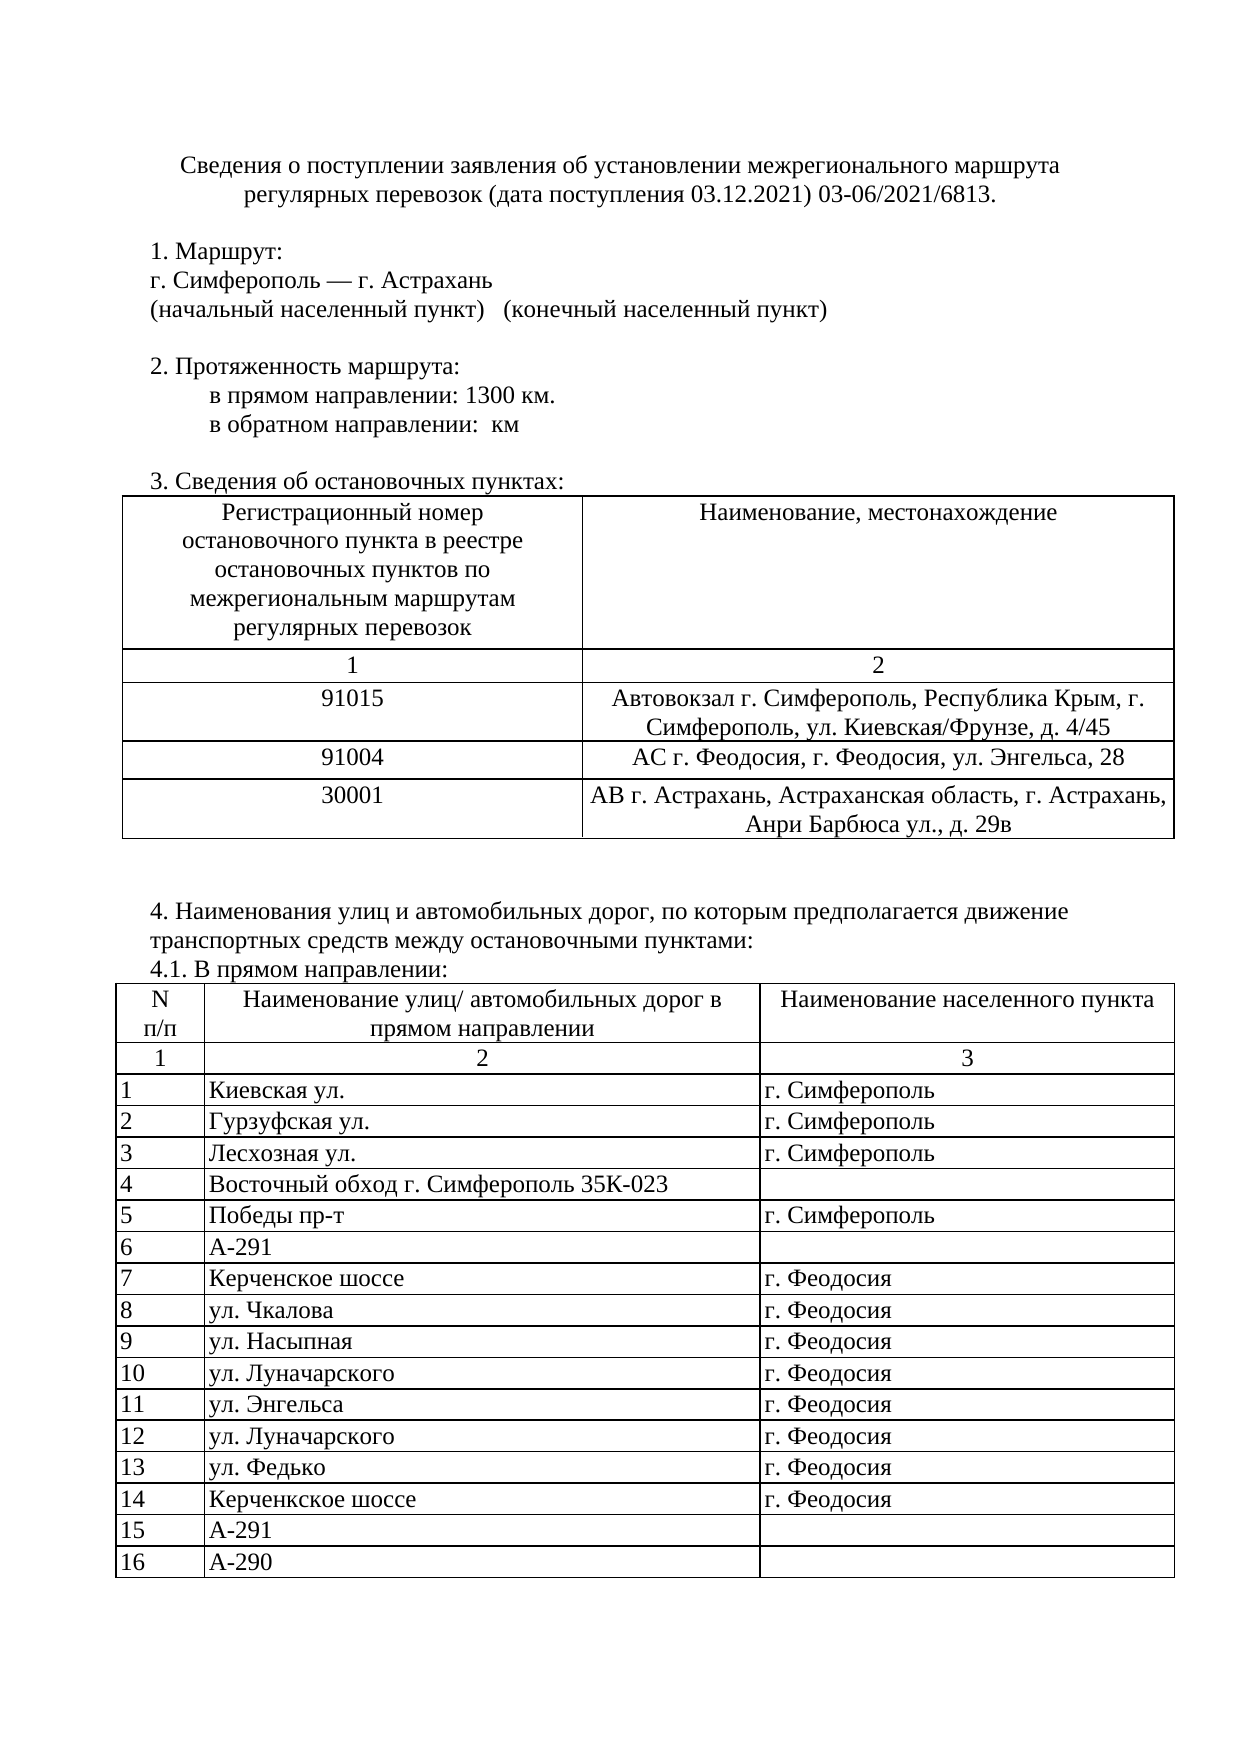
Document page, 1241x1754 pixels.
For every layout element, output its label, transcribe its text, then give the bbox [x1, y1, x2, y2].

table_cell А-291 [205, 1515, 759, 1545]
table_cell г. Феодосия [761, 1327, 1174, 1356]
table_cell ул. Насыпная [205, 1327, 759, 1356]
table_cell 15 [117, 1515, 204, 1545]
text 2. Протяженность маршрута: [150, 351, 1090, 380]
table_cell Автовокзал г. Симферополь, Республика Крым, г. Симферополь, ул. Киевская/Фрунзе, д. 4/45 [583, 683, 1173, 740]
table_cell г. Феодосия [761, 1421, 1174, 1451]
table_cell г. Симферополь [761, 1138, 1174, 1168]
table_cell 9 [117, 1327, 204, 1356]
table_cell 2 [583, 650, 1173, 681]
table_cell 3 [761, 1043, 1174, 1073]
table_cell Гурзуфская ул. [205, 1106, 759, 1136]
text 4.1. В прямом направлении: [150, 954, 1090, 983]
table_cell г. Феодосия [761, 1452, 1174, 1482]
table_cell 12 [117, 1421, 204, 1451]
table_cell 5 [117, 1201, 204, 1231]
table_cell Киевская ул. [205, 1075, 759, 1105]
table_cell г. Симферополь [761, 1201, 1174, 1231]
table_header N п/п [117, 984, 204, 1042]
text в прямом направлении: 1300 км. [150, 380, 1090, 409]
table_cell г. Симферополь [761, 1075, 1174, 1105]
table_cell 30001 [123, 780, 582, 837]
table_cell г. Феодосия [761, 1484, 1174, 1514]
table_cell [761, 1169, 1174, 1199]
table_cell 7 [117, 1264, 204, 1293]
table_cell 3 [117, 1138, 204, 1168]
table_cell г. Феодосия [761, 1295, 1174, 1325]
table_cell 10 [117, 1358, 204, 1388]
table_cell [761, 1232, 1174, 1262]
table_cell АВ г. Астрахань, Астраханская область, г. Астрахань, Анри Барбюса ул., д. 29в [583, 780, 1173, 837]
table_cell А-291 [205, 1232, 759, 1262]
text в обратном направлении: км [150, 409, 1090, 437]
table_cell 1 [117, 1043, 204, 1073]
table_cell ул. Луначарского [205, 1421, 759, 1451]
table_header Наименование улиц/ автомобильных дорог в прямом направлении [205, 984, 759, 1042]
table_cell 91004 [123, 742, 582, 778]
table_cell Лесхозная ул. [205, 1138, 759, 1168]
table_cell 2 [117, 1106, 204, 1136]
table_cell 91015 [123, 683, 582, 740]
table_cell Победы пр-т [205, 1201, 759, 1231]
table_cell 1 [123, 650, 582, 681]
table_cell Керченское шоссе [205, 1264, 759, 1293]
table_cell г. Феодосия [761, 1390, 1174, 1419]
table_cell ул. Чкалова [205, 1295, 759, 1325]
table_cell Восточный обход г. Симферополь 35К-023 [205, 1169, 759, 1199]
table_cell 8 [117, 1295, 204, 1325]
table_cell 2 [205, 1043, 759, 1073]
table_cell г. Феодосия [761, 1358, 1174, 1388]
text г. Симферополь — г. Астрахань [150, 265, 1090, 294]
text Сведения о поступлении заявления об установлении межрегионального маршрута регулярных перевозок (дата поступления 03.12.2021) 03-06/2021/6813. [150, 150, 1090, 207]
table_cell 13 [117, 1452, 204, 1482]
table_cell Керченкское шоссе [205, 1484, 759, 1514]
text 4. Наименования улиц и автомобильных дорог, по которым предполагается движение транспортных средств между остановочными пунктами: [150, 896, 1090, 954]
table_cell 1 [117, 1075, 204, 1105]
text (начальный населенный пункт) (конечный населенный пункт) [150, 294, 1090, 322]
table_cell ул. Луначарского [205, 1358, 759, 1388]
table_cell г. Симферополь [761, 1106, 1174, 1136]
table_cell 16 [117, 1547, 204, 1577]
table_cell 6 [117, 1232, 204, 1262]
table_cell г. Феодосия [761, 1264, 1174, 1293]
table_cell 14 [117, 1484, 204, 1514]
table_header Наименование, местонахождение [583, 497, 1173, 648]
table_cell 4 [117, 1169, 204, 1199]
text 3. Сведения об остановочных пунктах: [150, 466, 1090, 495]
table_header Регистрационный номер остановочного пункта в реестре остановочных пунктов по межрегиональным маршрутам регулярных перевозок [123, 497, 582, 648]
table_cell АС г. Феодосия, г. Феодосия, ул. Энгельса, 28 [583, 742, 1173, 778]
table_cell [761, 1547, 1174, 1577]
text 1. Маршрут: [150, 236, 1090, 265]
table_cell 11 [117, 1390, 204, 1419]
table_cell [761, 1515, 1174, 1545]
table_header Наименование населенного пункта [761, 984, 1174, 1042]
table_cell А-290 [205, 1547, 759, 1577]
table_cell ул. Федько [205, 1452, 759, 1482]
table_cell ул. Энгельса [205, 1390, 759, 1419]
